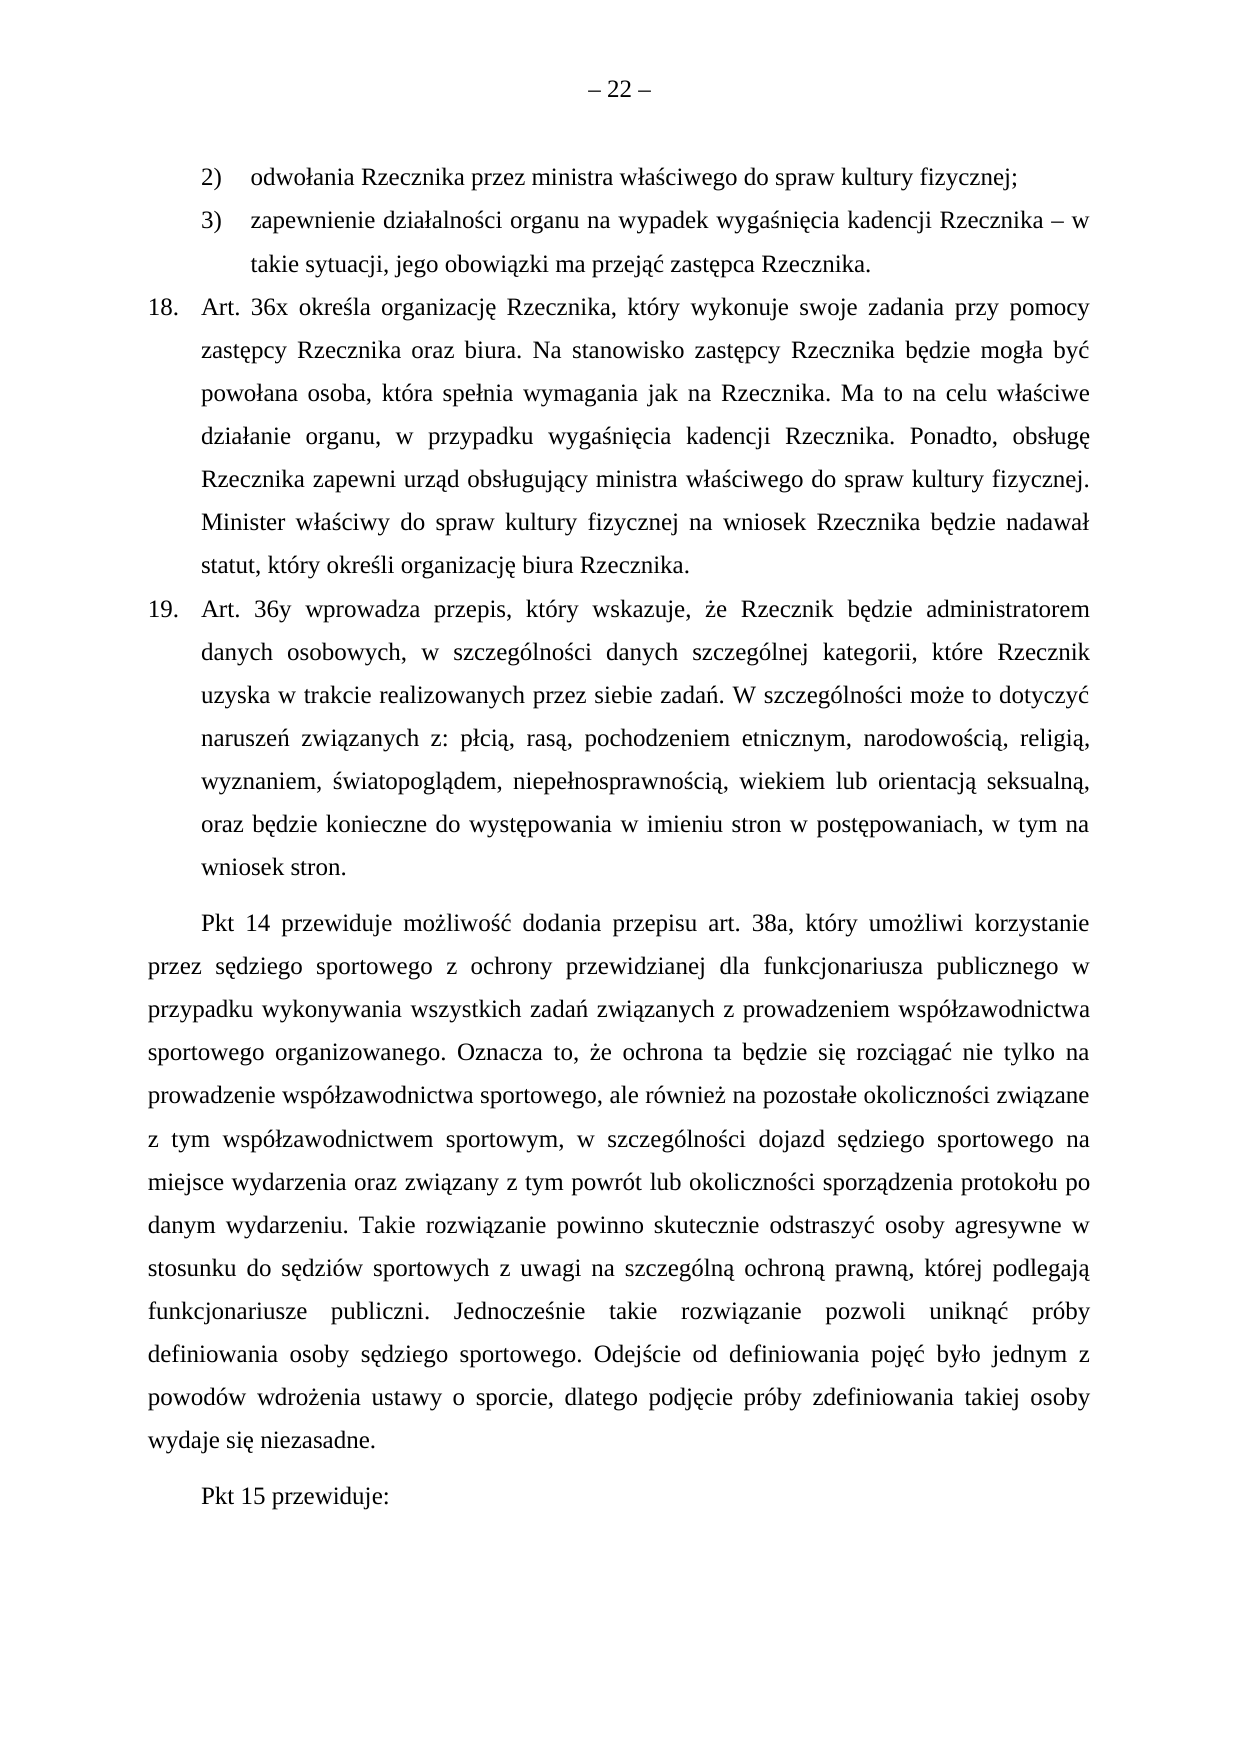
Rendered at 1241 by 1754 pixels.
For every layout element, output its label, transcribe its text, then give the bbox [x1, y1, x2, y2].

text 18. Art. 36x określa organizację Rzecznika, który wykonuje swoje zadania przy pomocy zastępcy Rzecznika oraz biura. Na stanowisko zastępcy Rzecznika będzie mogła być powołana osoba, która spełnia wymagania jak na Rzecznika. Ma to na celu właściwe działanie organu, w przypadku wygaśnięcia kadencji Rzecznika. Ponadto, obsługę Rzecznika zapewni urząd obsługujący ministra właściwego do spraw kultury fizycznej. Minister właściwy do spraw kultury fizycznej na wniosek Rzecznika będzie nadawał statut, który określi organizację biura Rzecznika. [148, 292, 1091, 579]
text 3) zapewnienie działalności organu na wypadek wygaśnięcia kadencji Rzecznika – w takie sytuacji, jego obowiązki ma przejąć zastępca Rzecznika. [201, 206, 1091, 277]
text Pkt 15 przewiduje: [148, 1481, 1091, 1510]
text Pkt 14 przewiduje możliwość dodania przepisu art. 38a, który umożliwi korzystanie przez sędziego sportowego z ochrony przewidzianej dla funkcjonariusza publicznego w przypadku wykonywania wszystkich zadań związanych z prowadzeniem współzawodnictwa sportowego organizowanego. Oznacza to, że ochrona ta będzie się rozciągać nie tylko na prowadzenie współzawodnictwa sportowego, ale również na pozostałe okoliczności związane z tym współzawodnictwem sportowym, w szczególności dojazd sędziego sportowego na miejsce wydarzenia oraz związany z tym powrót lub okoliczności sporządzenia protokołu po danym wydarzeniu. Takie rozwiązanie powinno skutecznie odstraszyć osoby agresywne w stosunku do sędziów sportowych z uwagi na szczególną ochroną prawną, której podlegają funkcjonariusze publiczni. Jednocześnie takie rozwiązanie pozwoli uniknąć próby definiowania osoby sędziego sportowego. Odejście od definiowania pojęć było jednym z powodów wdrożenia ustawy o sporcie, dlatego podjęcie próby zdefiniowania takiej osoby wydaje się niezasadne. [148, 908, 1091, 1454]
text 19. Art. 36y wprowadza przepis, który wskazuje, że Rzecznik będzie administratorem danych osobowych, w szczególności danych szczególnej kategorii, które Rzecznik uzyska w trakcie realizowanych przez siebie zadań. W szczególności może to dotyczyć naruszeń związanych z: płcią, rasą, pochodzeniem etnicznym, narodowością, religią, wyznaniem, światopoglądem, niepełnosprawnością, wiekiem lub orientacją seksualną, oraz będzie konieczne do występowania w imieniu stron w postępowaniach, w tym na wniosek stron. [148, 594, 1091, 881]
text 2) odwołania Rzecznika przez ministra właściwego do spraw kultury fizycznej; [201, 162, 1091, 191]
